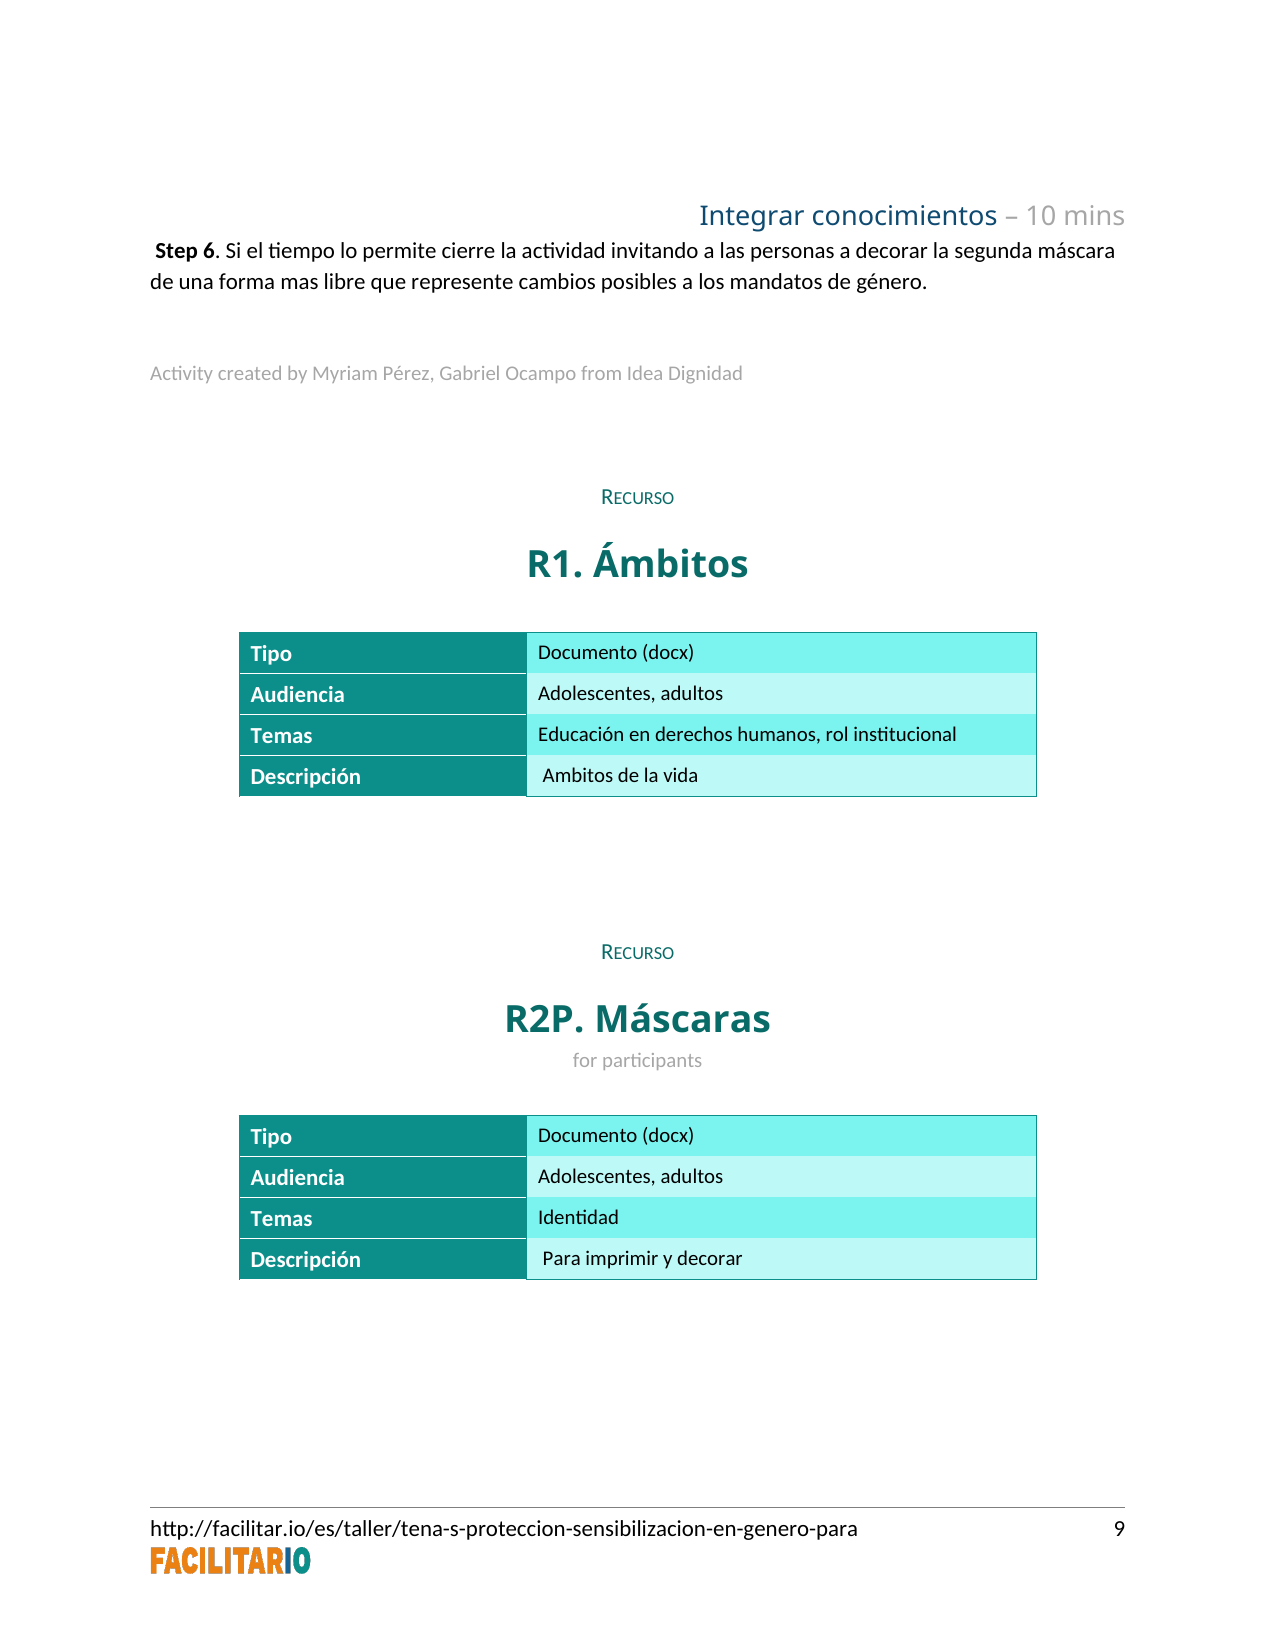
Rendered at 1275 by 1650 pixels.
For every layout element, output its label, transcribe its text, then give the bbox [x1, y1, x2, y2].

table_cell Audiencia [240, 1157, 526, 1197]
table_cell Temas [240, 715, 526, 755]
table_header Documento (docx) [527, 1116, 1036, 1156]
text Recurso [150, 482, 1125, 510]
table_cell Identidad [527, 1197, 1036, 1238]
table_header Tipo [240, 1116, 526, 1156]
table_header Tipo [240, 633, 526, 673]
table_cell Adolescentes, adultos [527, 673, 1036, 714]
table_cell Para imprimir y decorar [527, 1238, 1036, 1279]
table_cell Educación en derechos humanos, rol institucional [527, 714, 1036, 755]
subtitle Integrar conocimientos – 10 mins [150, 197, 1125, 234]
text Activity created by Myriam Pérez, Gabriel Ocampo from Idea Dignidad [150, 361, 1125, 386]
picture [145, 1544, 315, 1576]
table_header Documento (docx) [527, 633, 1036, 673]
text Step 6. Si el tiempo lo permite cierre la actividad invitando a las personas a decorar la segunda máscara de una forma mas libre que represente cambios posibles a los mandatos de género. [150, 237, 1125, 295]
subtitle R1. Ámbitos [150, 537, 1125, 588]
table_cell Temas [240, 1198, 526, 1238]
table_cell Descripción [240, 1239, 526, 1279]
table_cell Descripción [240, 756, 526, 796]
text for participants [150, 1048, 1125, 1073]
table_cell Ambitos de la vida [527, 755, 1036, 796]
table_cell Adolescentes, adultos [527, 1156, 1036, 1197]
text Recurso [150, 937, 1125, 965]
subtitle R2P. Máscaras [150, 993, 1125, 1044]
table_cell Audiencia [240, 674, 526, 714]
